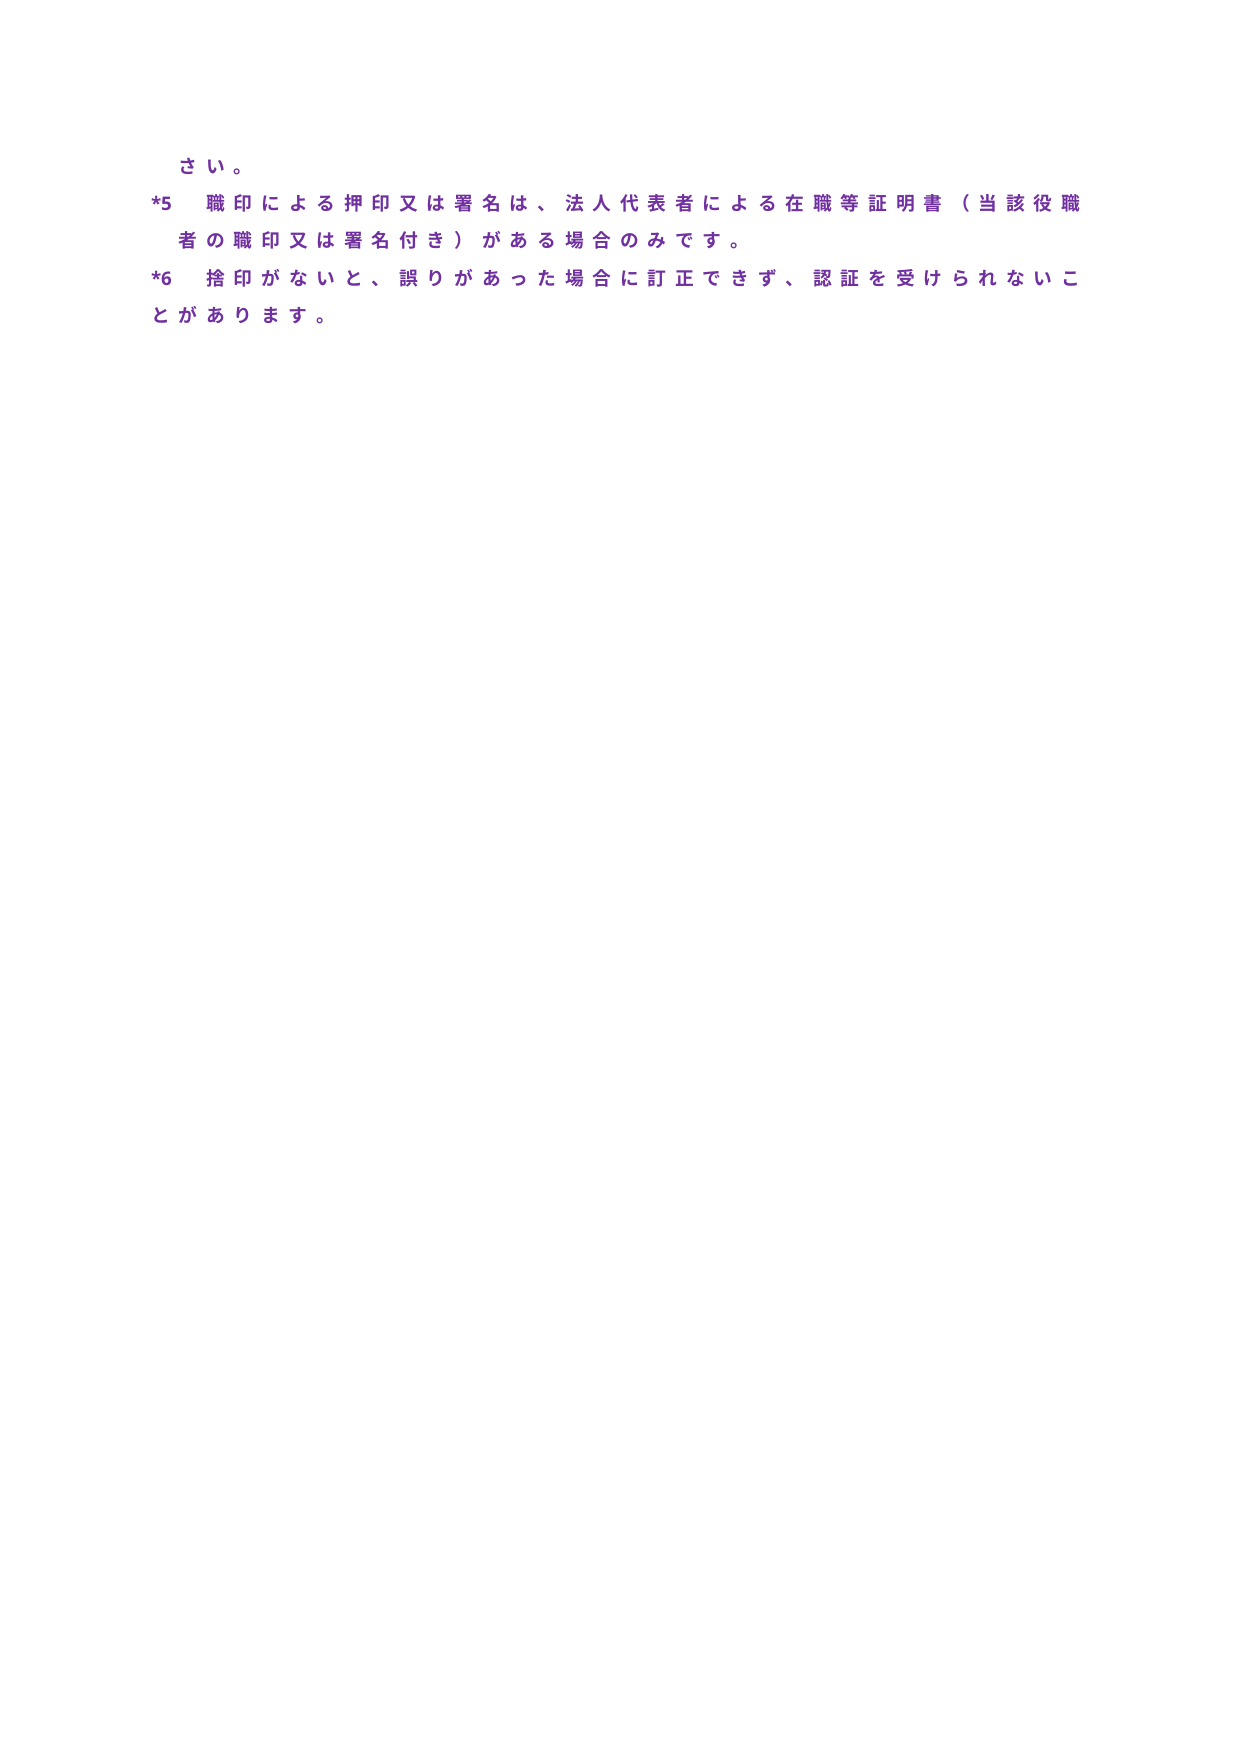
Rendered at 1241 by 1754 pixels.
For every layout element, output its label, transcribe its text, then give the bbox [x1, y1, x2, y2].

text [151, 146, 1089, 184]
text *6 捨印がないと、誤りがあった場合に訂正できず、認証を受けられないことがあります。 [151, 258, 1089, 333]
text *5 職印による押印又は署名は、法人代表者による在職等証明書（当該役職者の職印又は署名付き）がある場合のみです。 [151, 184, 1089, 258]
